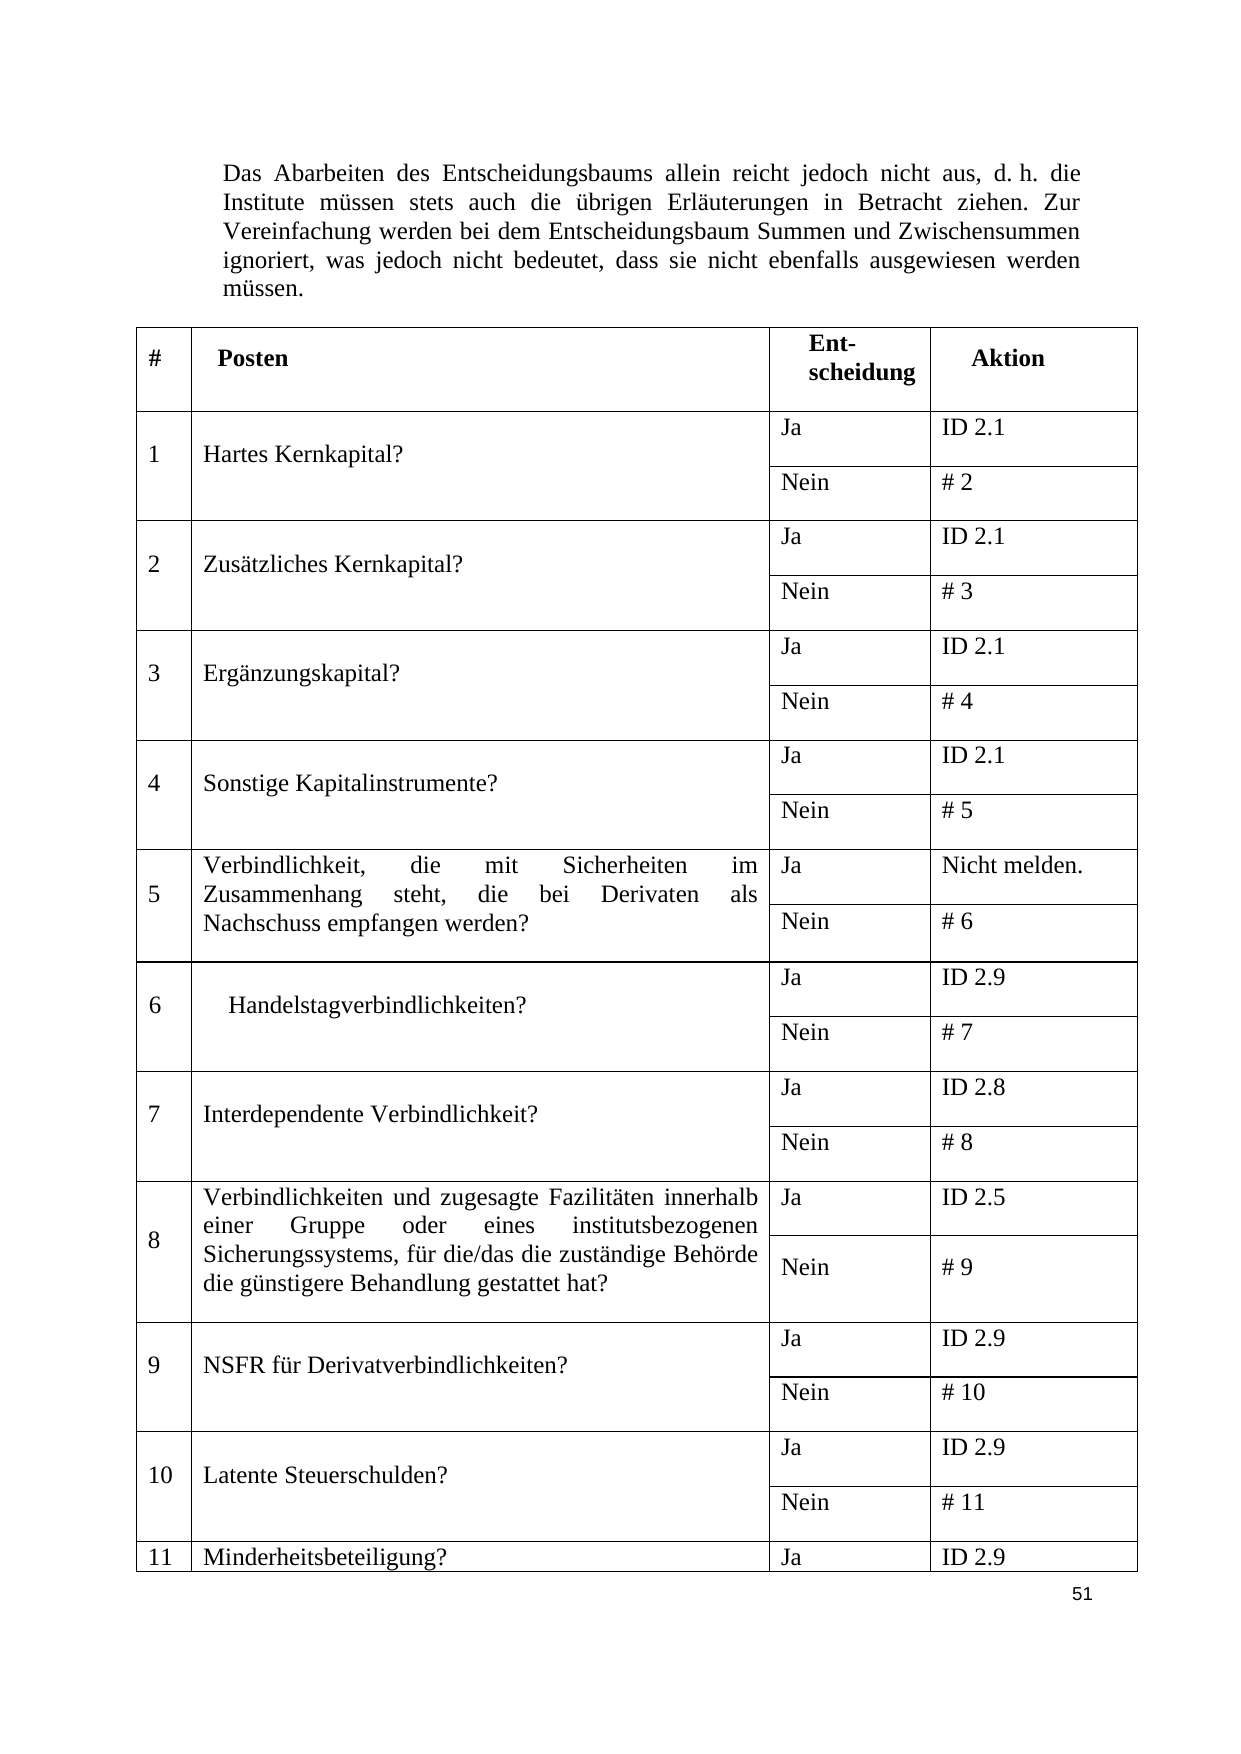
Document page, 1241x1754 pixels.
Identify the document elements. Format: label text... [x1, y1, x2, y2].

table_cell ID 2.1 [931, 741, 1137, 794]
table_cell Ergänzungskapital? [192, 631, 769, 739]
table_cell ID 2.9 [931, 1542, 1137, 1571]
table_cell Zusätzliches Kernkapital? [192, 521, 769, 630]
table_cell Nein [770, 467, 930, 520]
table_cell 1 [137, 412, 191, 520]
table_cell Hartes Kernkapital? [192, 412, 769, 520]
table_cell # 9 [931, 1236, 1137, 1322]
table_cell Ja [770, 1432, 930, 1486]
table_cell # 4 [931, 686, 1137, 739]
table_cell 11 [137, 1542, 191, 1571]
table_cell 5 [137, 850, 191, 961]
table_cell Ja [770, 850, 930, 904]
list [185, 158, 1081, 302]
table_cell 2 [137, 521, 191, 630]
table_cell Ja [770, 521, 930, 575]
table_cell # 10 [931, 1378, 1137, 1431]
table_cell 7 [137, 1072, 191, 1181]
table_cell Ja [770, 963, 930, 1016]
table_cell Nein [770, 686, 930, 739]
table_cell Nein [770, 1487, 930, 1541]
table_cell Ja [770, 1182, 930, 1235]
table_cell Ja [770, 741, 930, 794]
table_cell # 7 [931, 1017, 1137, 1071]
table_cell 8 [137, 1182, 191, 1322]
table_cell # 8 [931, 1127, 1137, 1181]
table_cell ID 2.9 [931, 1323, 1137, 1376]
table_cell Nein [770, 795, 930, 849]
table_cell Ja [770, 412, 930, 466]
table_cell Nicht melden. [931, 850, 1137, 904]
table_cell Nein [770, 905, 930, 961]
table_cell # 3 [931, 576, 1137, 630]
table_cell Ja [770, 631, 930, 685]
table_header Posten [192, 328, 769, 411]
table_header # [137, 328, 191, 411]
table_cell ID 2.9 [931, 963, 1137, 1016]
table_cell Ja [770, 1323, 930, 1376]
table_cell Nein [770, 1378, 930, 1431]
table_cell Nein [770, 1127, 930, 1181]
table_cell Nein [770, 576, 930, 630]
table_cell 9 [137, 1323, 191, 1431]
table_cell ID 2.1 [931, 412, 1137, 466]
table_cell Nein [770, 1236, 930, 1322]
table_cell # 11 [931, 1487, 1137, 1541]
table_cell Handelstagverbindlichkeiten? [192, 963, 769, 1071]
table_cell ID 2.5 [931, 1182, 1137, 1235]
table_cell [192, 1542, 769, 1571]
table_cell Nein [770, 1017, 930, 1071]
table_cell 4 [137, 741, 191, 849]
table_cell 6 [137, 963, 191, 1071]
table_cell Verbindlichkeiten und zugesagte Fazilitäten innerhalb einer Gruppe oder eines institutsbezogenen Sicherungssystems, für die/das die zuständige Behörde die günstigere Behandlung gestattet hat? [192, 1182, 769, 1322]
table_cell 10 [137, 1432, 191, 1541]
table_cell Latente Steuerschulden? [192, 1432, 769, 1541]
table_header Aktion [931, 328, 1137, 411]
table_cell # 6 [931, 905, 1137, 961]
table_cell Verbindlichkeit, die mit Sicherheiten im Zusammenhang steht, die bei Derivaten als Nachschuss empfangen werden? [192, 850, 769, 961]
table_cell # 2 [931, 467, 1137, 520]
table_cell ID 2.8 [931, 1072, 1137, 1126]
table_cell ID 2.9 [931, 1432, 1137, 1486]
table_cell ID 2.1 [931, 631, 1137, 685]
table_cell # 5 [931, 795, 1137, 849]
table_cell 3 [137, 631, 191, 739]
table_cell Ja [770, 1072, 930, 1126]
table_cell Interdependente Verbindlichkeit? [192, 1072, 769, 1181]
table_cell NSFR für Derivatverbindlichkeiten? [192, 1323, 769, 1431]
table_cell Ja [770, 1542, 930, 1571]
table_cell ID 2.1 [931, 521, 1137, 575]
table_header Ent-scheidung [770, 328, 930, 411]
table_cell Sonstige Kapitalinstrumente? [192, 741, 769, 849]
